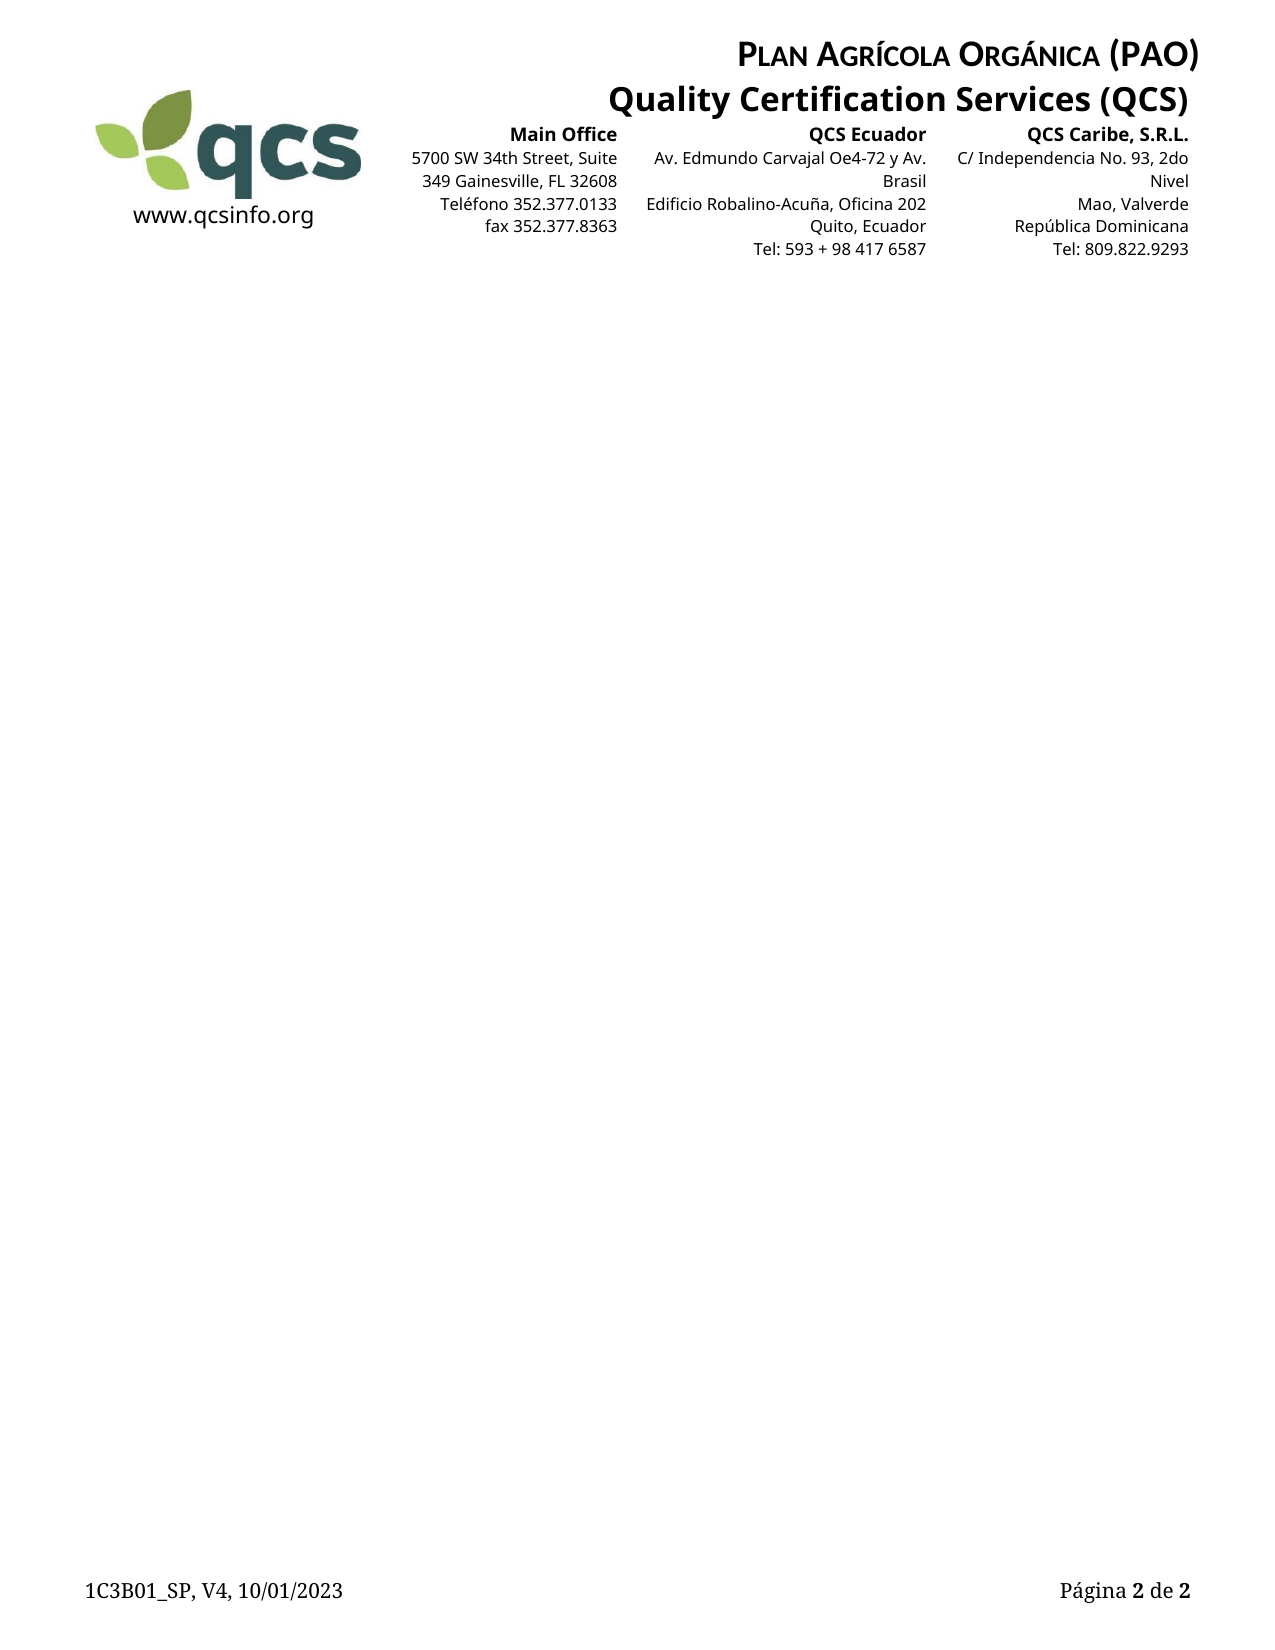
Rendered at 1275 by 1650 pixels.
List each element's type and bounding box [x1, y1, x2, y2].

picture [95, 90, 361, 199]
